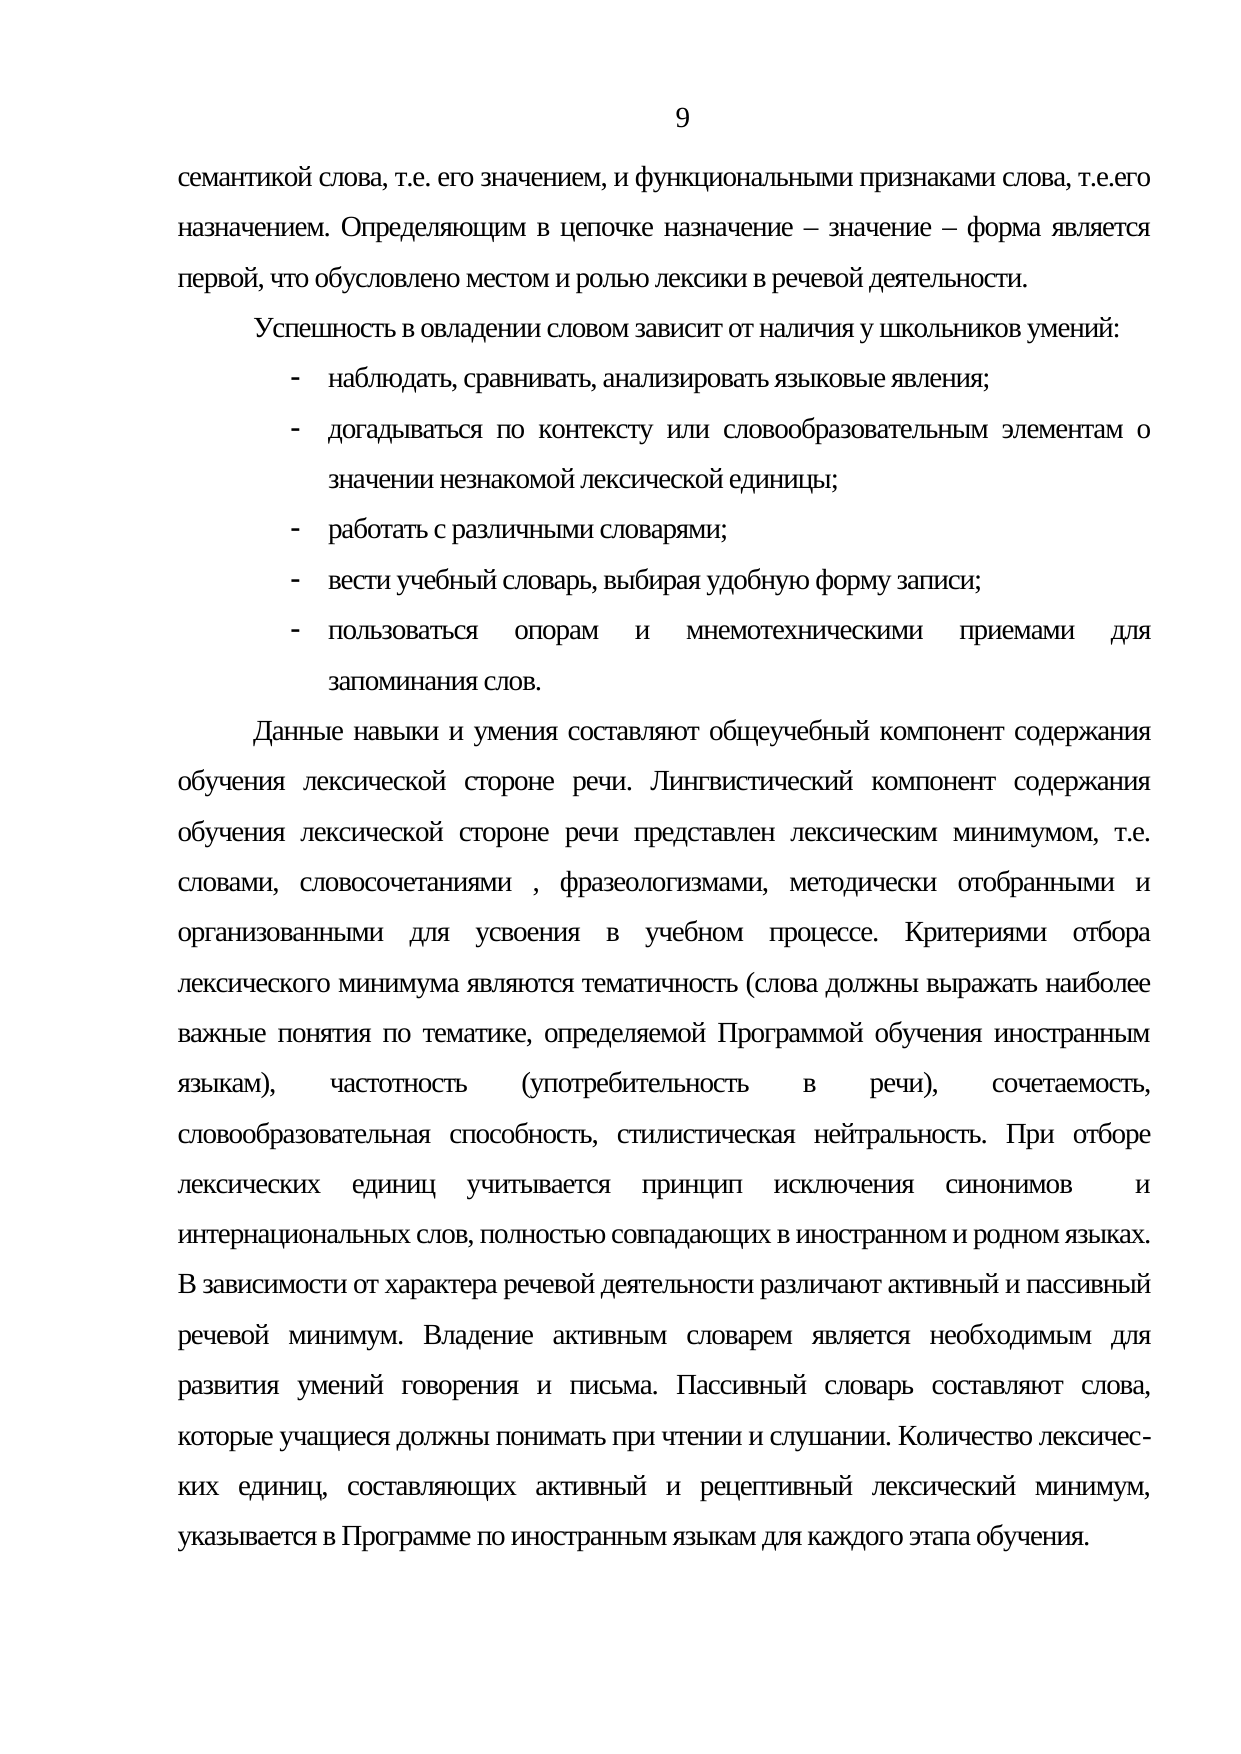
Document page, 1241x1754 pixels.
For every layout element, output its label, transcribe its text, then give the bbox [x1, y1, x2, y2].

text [177, 159, 1152, 293]
list догадываться по контексту или словообразовательным элементам о значении незнакомой лексической единицы; [290, 411, 1152, 495]
text Успешность в овладении словом зависит от наличия у школьников умений: [177, 310, 1152, 344]
list работать с различными словарями; [290, 512, 1152, 545]
list пользоваться опорам и мнемотехническими приемами для запоминания слов. [290, 612, 1152, 696]
text Данные навыки и умения составляют общеучебный компонент содержания обучения лексической стороне речи. Лингвистический компонент содержания обучения лексической стороне речи представлен лексическим минимумом, т.е. словами, словосочетаниями , фразеологизмами, методически отобранными и организованными для усвоения в учебном процессе. Критериями отбора лексического минимума являются тематичность (слова должны выражать наиболее важные понятия по тематике, определяемой Программой обучения иностранным языкам), частотность (употребительность в речи), сочетаемость, словообразовательная способность, стилистическая нейтральность. При отборе лексических единиц учитывается принцип исключения синонимов и интернациональных слов, полностью совпадающих в иностранном и родном языках. В зависимости от характера речевой деятельности различают активный и пассивный речевой минимум. Владение активным словарем является необходимым для развития умений говорения и письма. Пассивный словарь составляют слова, которые учащиеся должны понимать при чтении и слушании. Количество лексических единиц, составляющих активный и рецептивный лексический минимум, указывается в Программе по иностранным языкам для каждого этапа обучения. [177, 713, 1152, 1552]
list вести учебный словарь, выбирая удобную форму записи; [290, 562, 1152, 596]
list наблюдать, сравнивать, анализировать языковые явления; [290, 361, 1152, 394]
